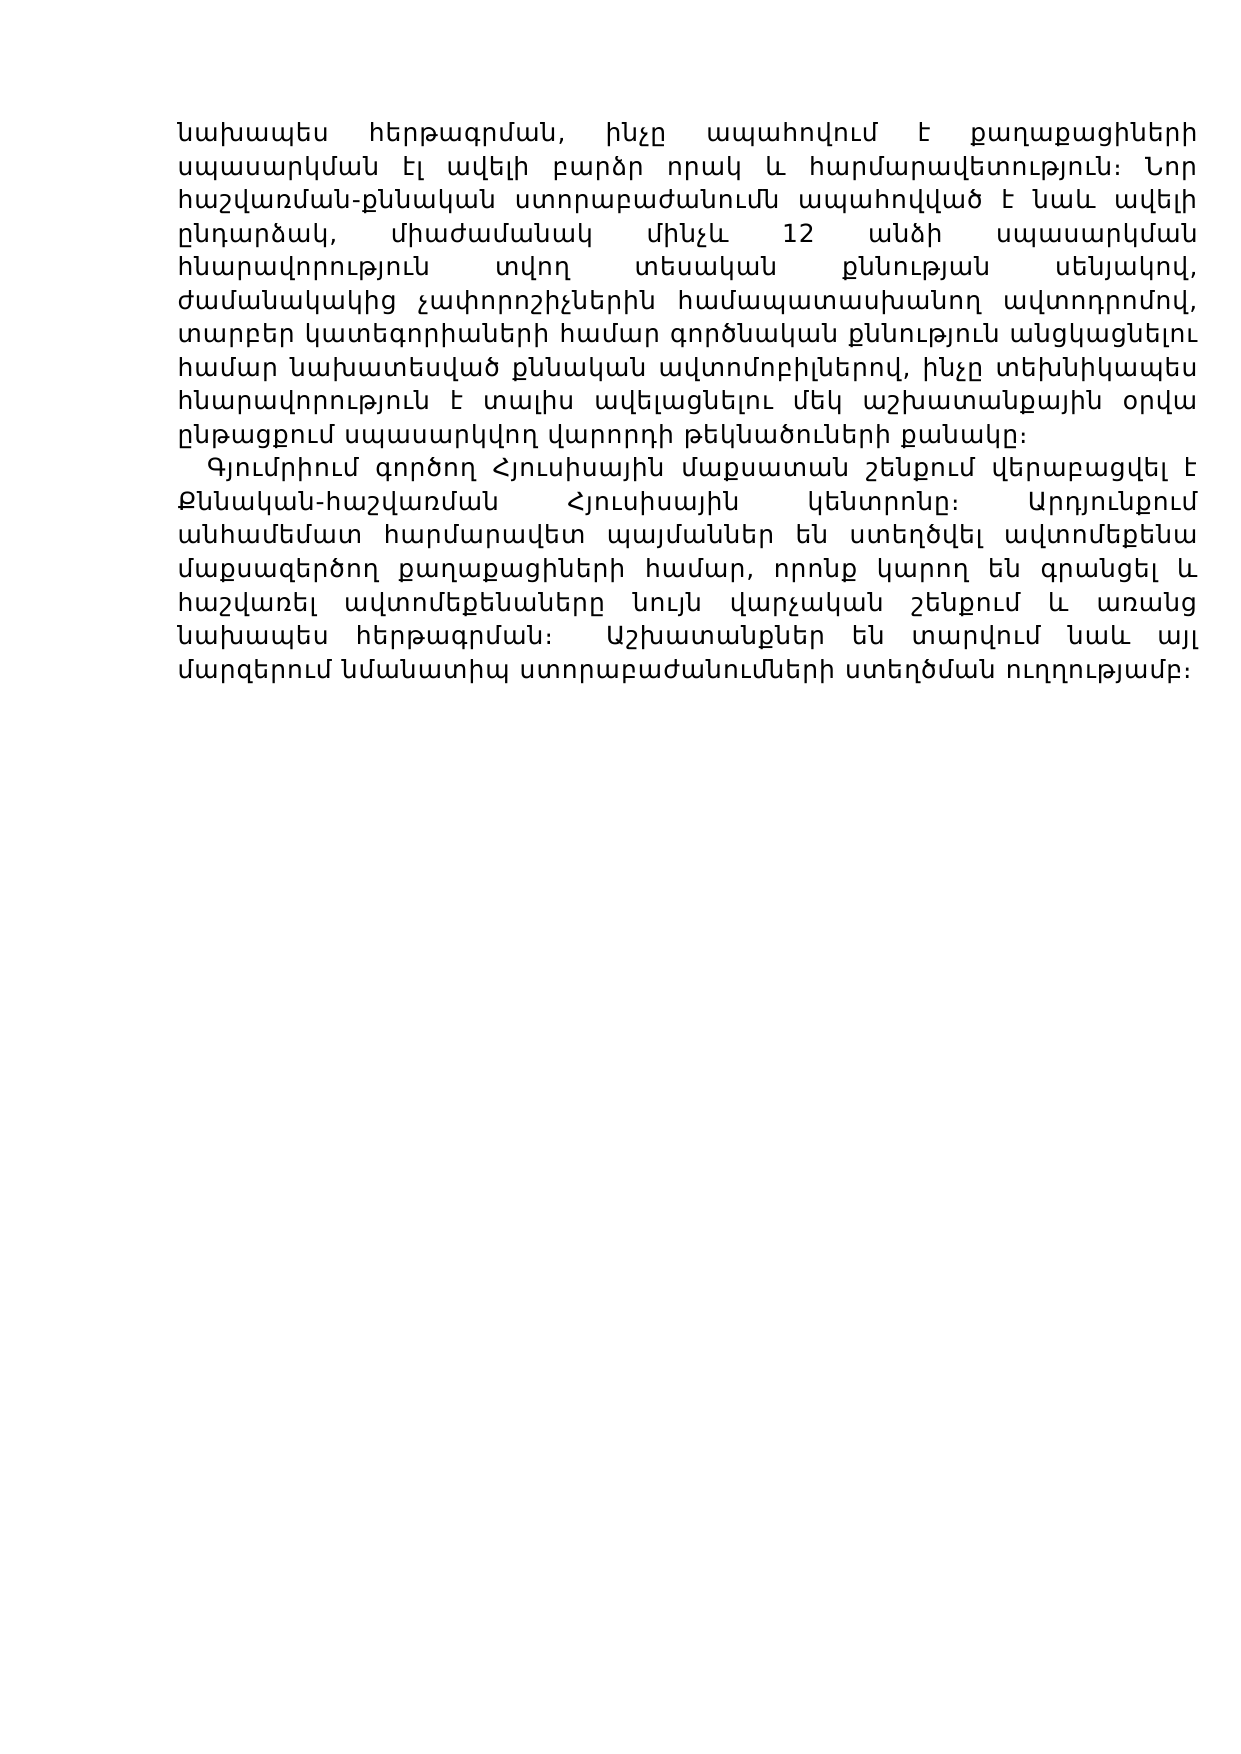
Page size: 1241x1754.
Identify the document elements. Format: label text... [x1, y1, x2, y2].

text Գյումրիում գործող Հյուսիսային մաքսատան շենքում վերաբացվել է Քննական-հաշվառման Հյուսիսային կենտրոնը։ Արդյունքում անհամեմատ հարմարավետ պայմաններ են ստեղծվել ավտոմեքենա մաքսազերծող քաղաքացիների համար, որոնք կարող են գրանցել և հաշվառել ավտոմեքենաները նույն վարչական շենքում և առանց նախապես հերթագրման։ Աշխատանքներ են տարվում նաև այլ մարզերում նմանատիպ ստորաբաժանումների ստեղծման ուղղությամբ։ [177, 453, 1198, 684]
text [177, 118, 1198, 449]
